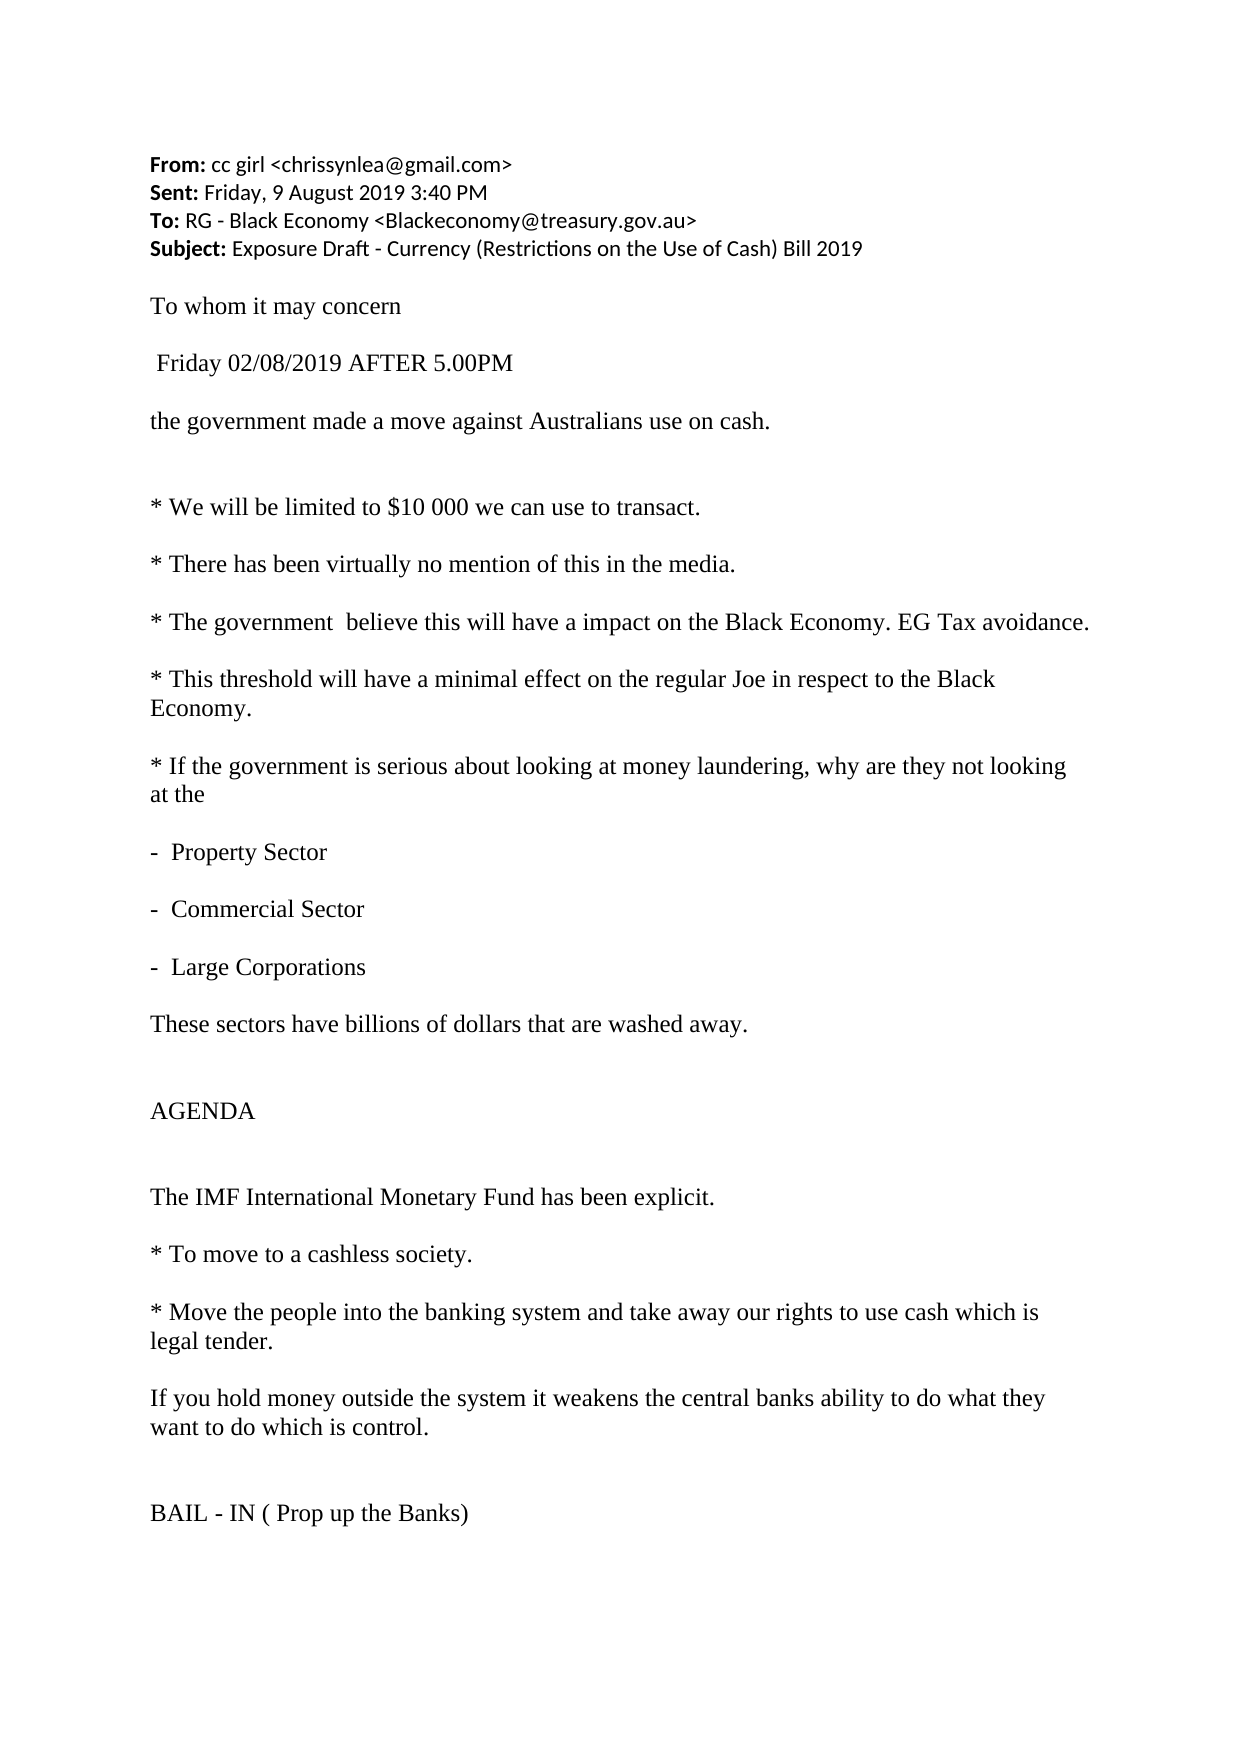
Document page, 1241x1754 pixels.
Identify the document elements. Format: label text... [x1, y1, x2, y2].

text * If the government is serious about looking at money laundering, why are they not looking at the [150, 751, 1090, 808]
text From: cc girl <chrissynlea@gmail.com> Sent: Friday, 9 August 2019 3:40 PM To: RG - Black Economy <Blackeconomy@treasury.gov.au> Subject: Exposure Draft - Currency (Restrictions on the Use of Cash) Bill 2019 [150, 150, 1090, 262]
text - Commercial Sector [150, 894, 1090, 923]
text * The government believe this will have a impact on the Black Economy. EG Tax avoidance. [150, 607, 1090, 636]
text the government made a move against Australians use on cash. [150, 406, 1090, 434]
text - Large Corporations [150, 952, 1090, 981]
text - Property Sector [150, 837, 1090, 866]
text * We will be limited to $10 000 we can use to transact. [150, 492, 1090, 521]
text * To move to a cashless society. [150, 1239, 1090, 1268]
text * This threshold will have a minimal effect on the regular Joe in respect to the Black Economy. [150, 664, 1090, 722]
text AGENDA [150, 1096, 1090, 1124]
text * Move the people into the banking system and take away our rights to use cash which is legal tender. [150, 1297, 1090, 1354]
text Friday 02/08/2019 AFTER 5.00PM [150, 348, 1090, 377]
text These sectors have billions of dollars that are washed away. [150, 1009, 1090, 1038]
text The IMF International Monetary Fund has been explicit. [150, 1182, 1090, 1211]
text * There has been virtually no mention of this in the media. [150, 549, 1090, 578]
text If you hold money outside the system it weakens the central banks ability to do what they want to do which is control. [150, 1383, 1090, 1441]
text To whom it may concern [150, 291, 1090, 319]
text BAIL - IN ( Prop up the Banks) [150, 1498, 1090, 1527]
